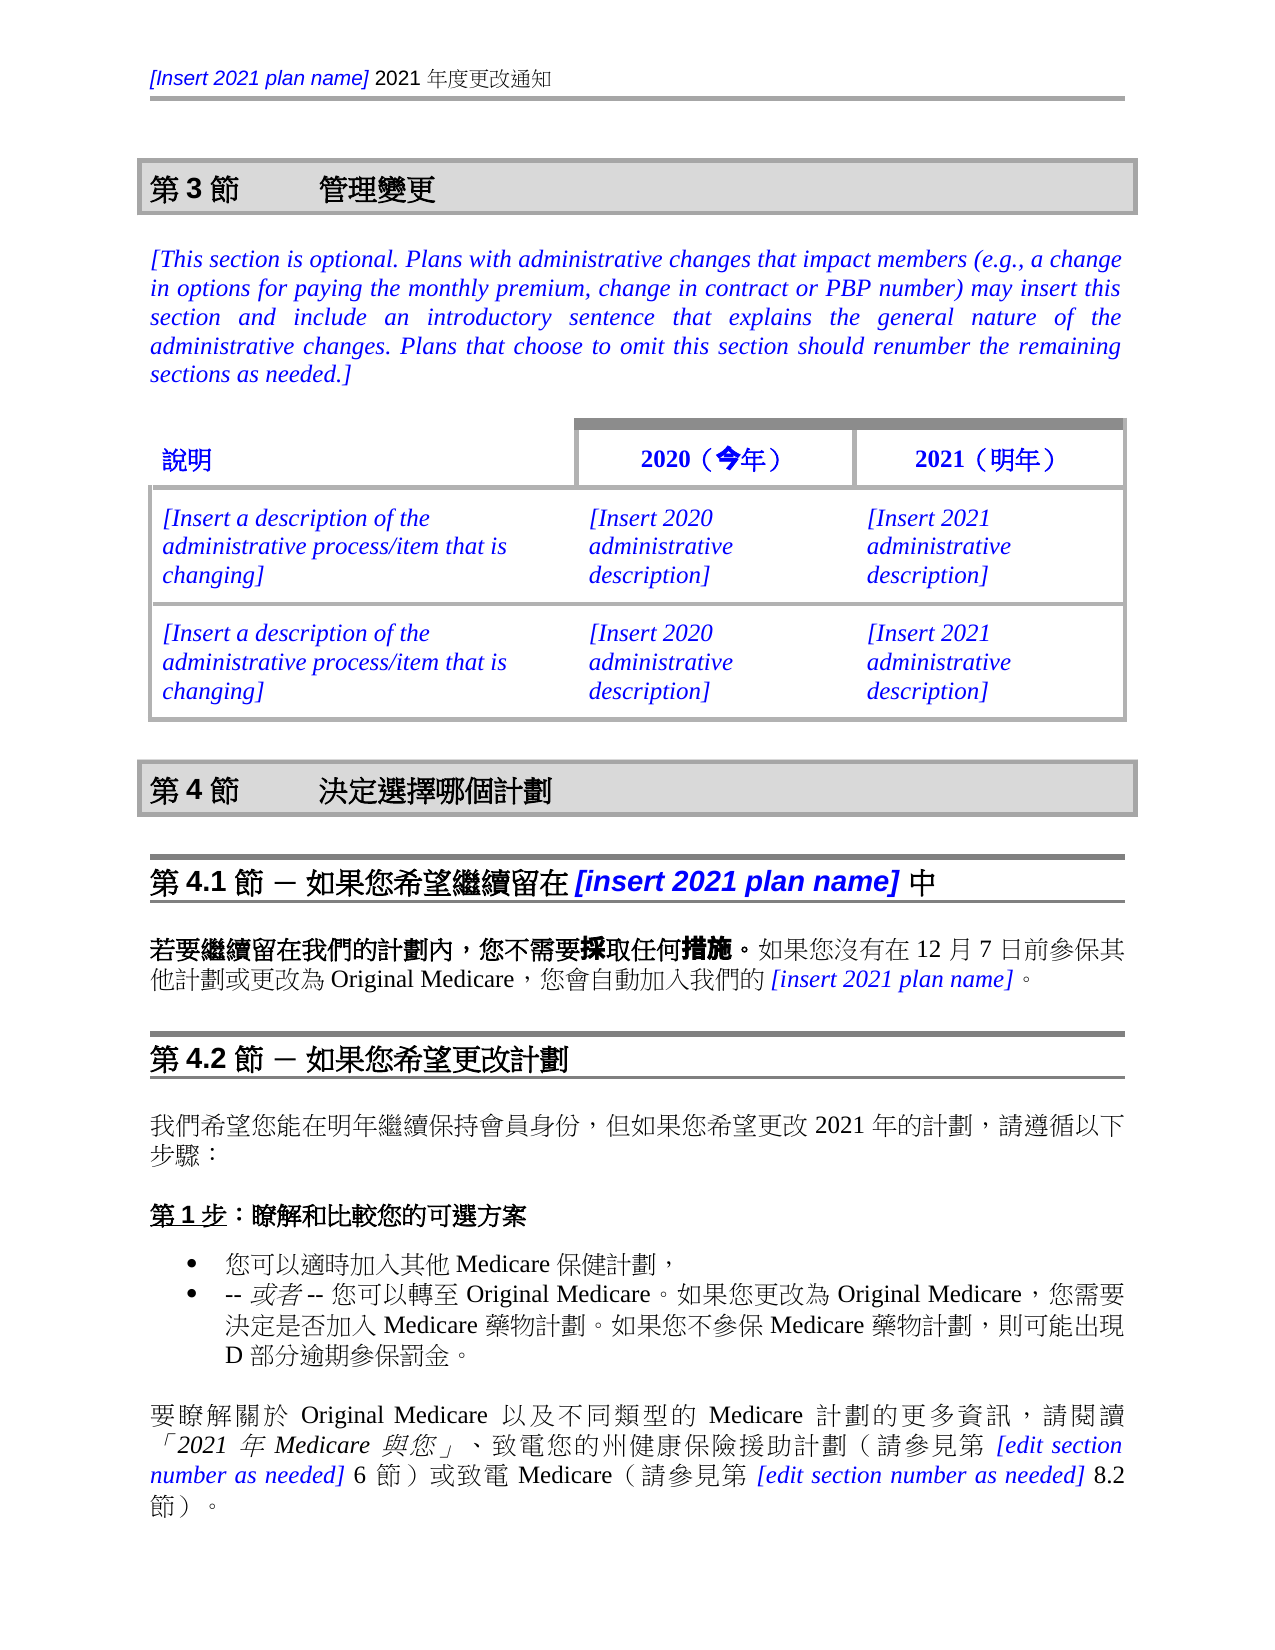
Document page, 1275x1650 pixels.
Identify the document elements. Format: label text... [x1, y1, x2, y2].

subtitle 第 4.1 節 － 如果您希望繼續留在 [insert 2021 plan name] 中 [150, 860, 1125, 900]
table_cell [Insert 2020 administrative description] [576, 490, 855, 601]
subtitle 第 1 步：瞭解和比較您的可選方案 [150, 1198, 1125, 1228]
table_header 2021（明年） [857, 430, 1123, 485]
table_cell [Insert 2021 administrative description] [855, 490, 1123, 601]
table_cell [Insert a description of the administrative process/item that is changing] [152, 603, 576, 717]
list 您可以適時加入其他 Medicare 保健計劃， [187, 1247, 1125, 1278]
table_cell [Insert 2020 administrative description] [576, 606, 855, 717]
table_cell [Insert 2021 administrative description] [855, 606, 1123, 717]
subtitle 第 3 節 管理變更 [142, 163, 1133, 211]
subtitle 第 4.2 節 － 如果您希望更改計劃 [150, 1037, 1125, 1076]
subtitle 第 4 節 決定選擇哪個計劃 [142, 764, 1133, 812]
table_cell [Insert a description of the administrative process/item that is changing] [152, 486, 576, 601]
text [150, 1411, 1125, 1471]
text 若要繼續留在我們的計劃內，您不需要採取任何措施。如果您沒有在 12 月 7 日前參保其他計劃或更改為 Original Medicare，您會自動加入我們的 [insert 2021 plan name]。 [150, 932, 1125, 993]
text 我們希望您能在明年繼續保持會員身份，但如果您希望更改 2021 年的計劃，請遵循以下步驟： [150, 1108, 1125, 1169]
list -- 或者 -- 您可以轉至 Original Medicare。如果您更改為 Original Medicare，您需要決定是否加入 Medicare 藥物計劃。如果您不參保 Medicare 藥物計劃，則可能出現 D 部分逾期參保罰金。 [187, 1290, 1125, 1381]
table_header 2020（今年） [579, 430, 852, 485]
table_header 說明 [150, 418, 574, 485]
text [This section is optional. Plans with administrative changes that impact members (e.g., a change in options for paying the monthly premium, change in contract or PBP number) may insert this section and include an introductory sentence that explains the general nature of the administrative changes. Plans that choose to omit this section should renumber the remaining sections as needed.] [150, 244, 1125, 388]
